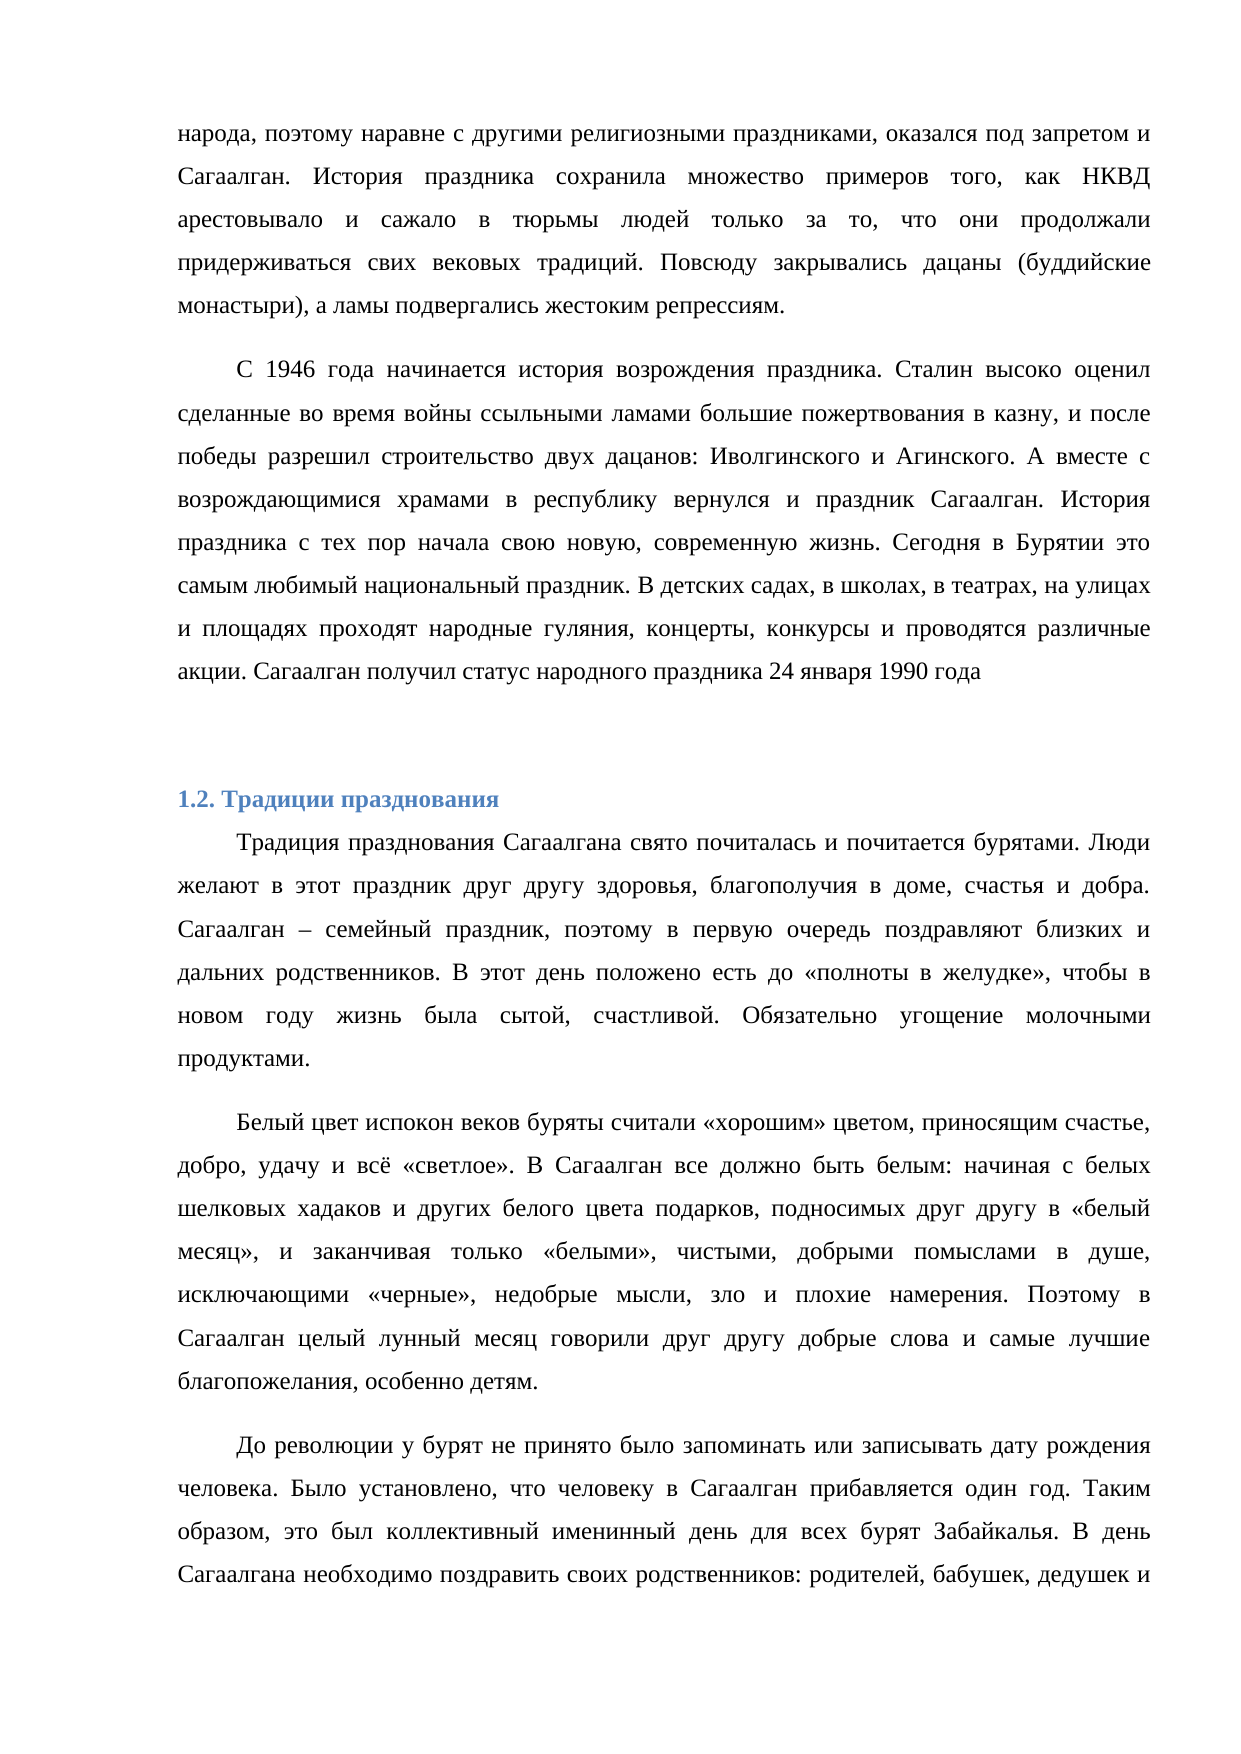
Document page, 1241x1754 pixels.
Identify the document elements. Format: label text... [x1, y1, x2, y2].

text Традиция празднования Сагаалгана свято почиталась и почитается бурятами. Люди желают в этот праздник друг другу здоровья, благополучия в доме, счастья и добра. Сагаалган – семейный праздник, поэтому в первую очередь поздравляют близких и дальних родственников. В этот день положено есть до «полноты в желудке», чтобы в новом году жизнь была сытой, счастливой. Обязательно угощение молочными продуктами. [177, 827, 1152, 1072]
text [177, 118, 1152, 319]
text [177, 1430, 1152, 1588]
text Белый цвет испокон веков буряты считали «хорошим» цветом, приносящим счастье, добро, удачу и всё «светлое». В Сагаалган все должно быть белым: начиная с белых шелковых хадаков и других белого цвета подарков, подносимых друг другу в «белый месяц», и заканчивая только «белыми», чистыми, добрыми помыслами в душе, исключающими «черные», недобрые мысли, зло и плохие намерения. Поэтому в Сагаалган целый лунный месяц говорили друг другу добрые слова и самые лучшие благопожелания, особенно детям. [177, 1107, 1152, 1394]
subtitle 1.2. Традиции празднования [177, 784, 1152, 813]
text С 1946 года начинается история возрождения праздника. Сталин высоко оценил сделанные во время войны ссыльными ламами большие пожертвования в казну, и после победы разрешил строительство двух дацанов: Иволгинского и Агинского. А вместе с возрождающимися храмами в республику вернулся и праздник Сагаалган. История праздника с тех пор начала свою новую, современную жизнь. Сегодня в Бурятии это самым любимый национальный праздник. В детских садах, в школах, в театрах, на улицах и площадях проходят народные гуляния, концерты, конкурсы и проводятся различные акции. Сагаалган получил статус народного праздника 24 января 1990 года [177, 354, 1152, 685]
